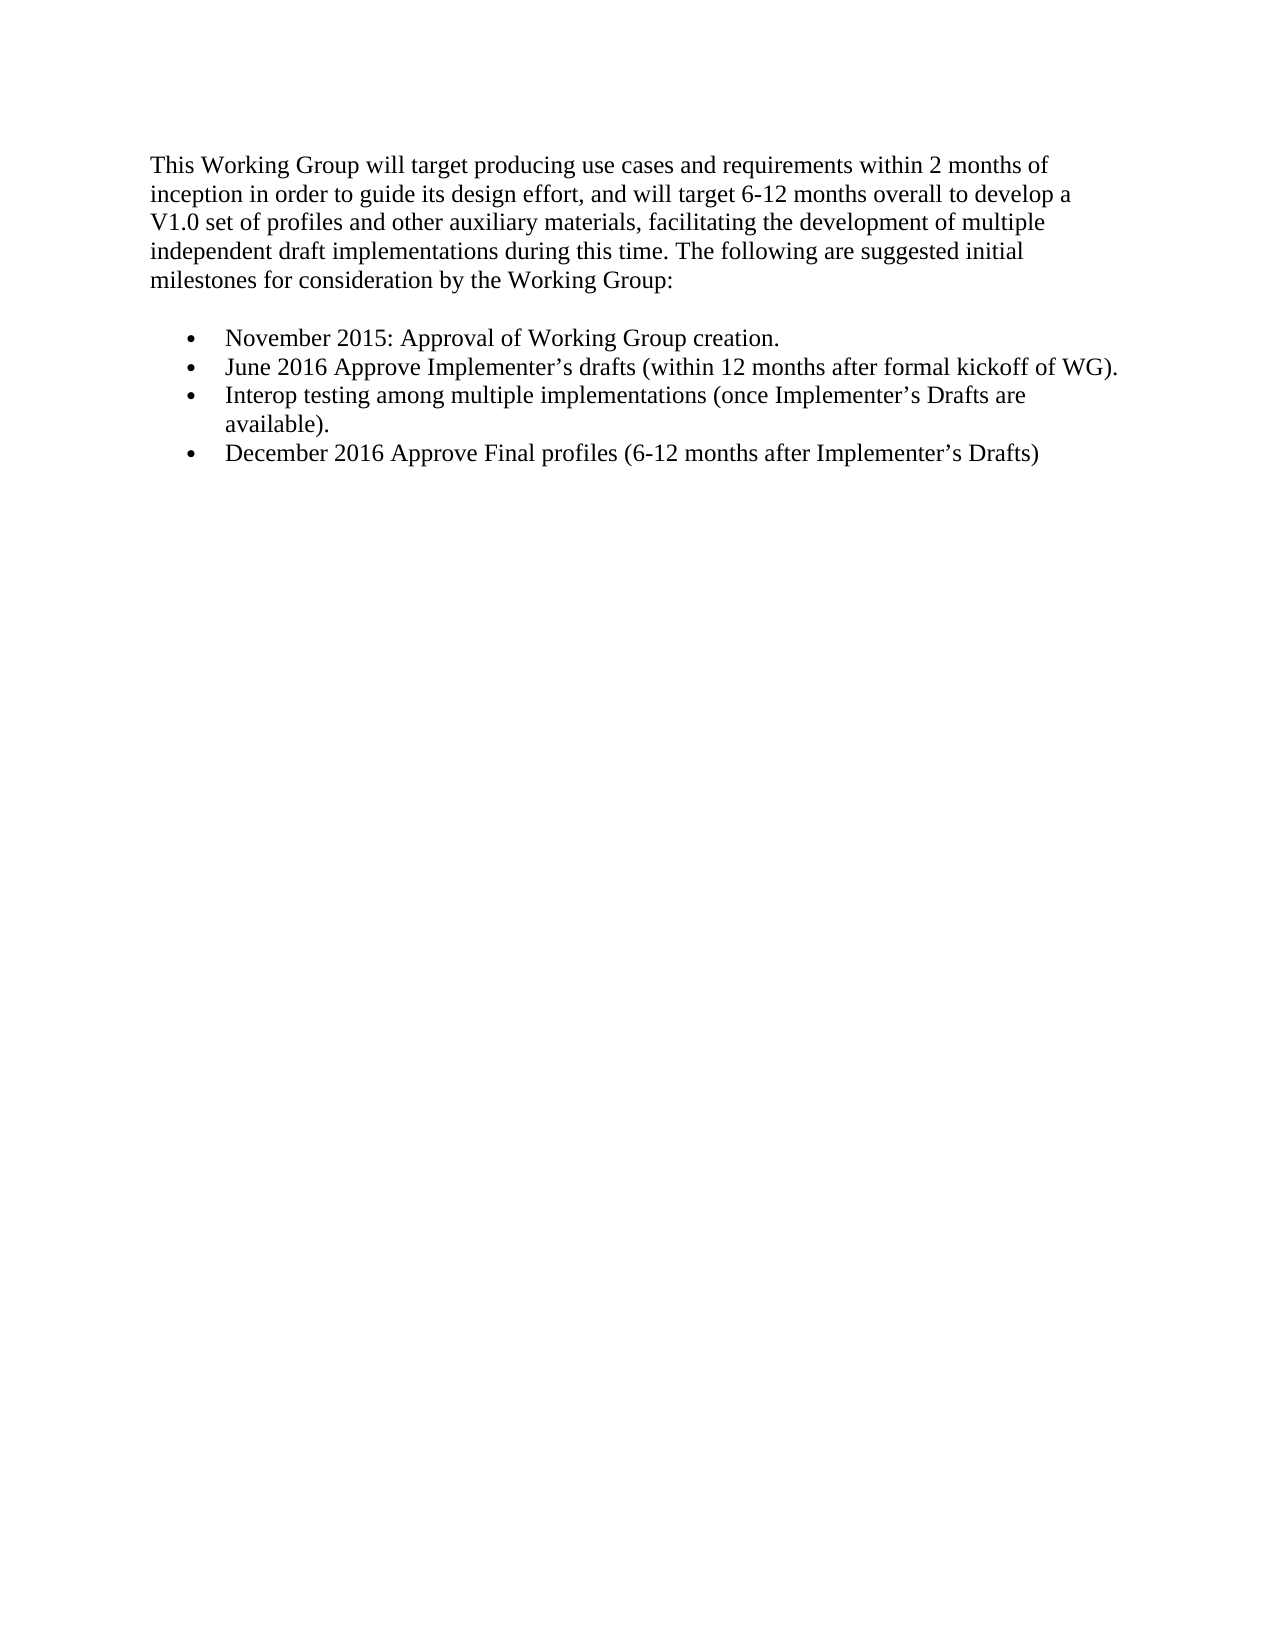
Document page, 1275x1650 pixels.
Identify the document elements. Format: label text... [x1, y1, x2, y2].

list December 2016 Approve Final profiles (6-12 months after Implementer’s Drafts) [187, 438, 1125, 467]
text This Working Group will target producing use cases and requirements within 2 months of inception in order to guide its design effort, and will target 6-12 months overall to develop a V1.0 set of profiles and other auxiliary materials, facilitating the development of multiple independent draft implementations during this time. The following are suggested initial milestones for consideration by the Working Group: [150, 150, 1125, 294]
list November 2015: Approval of Working Group creation. [187, 323, 1125, 352]
list Interop testing among multiple implementations (once Implementer’s Drafts are available). [187, 380, 1125, 438]
list June 2016 Approve Implementer’s drafts (within 12 months after formal kickoff of WG). [187, 352, 1125, 380]
